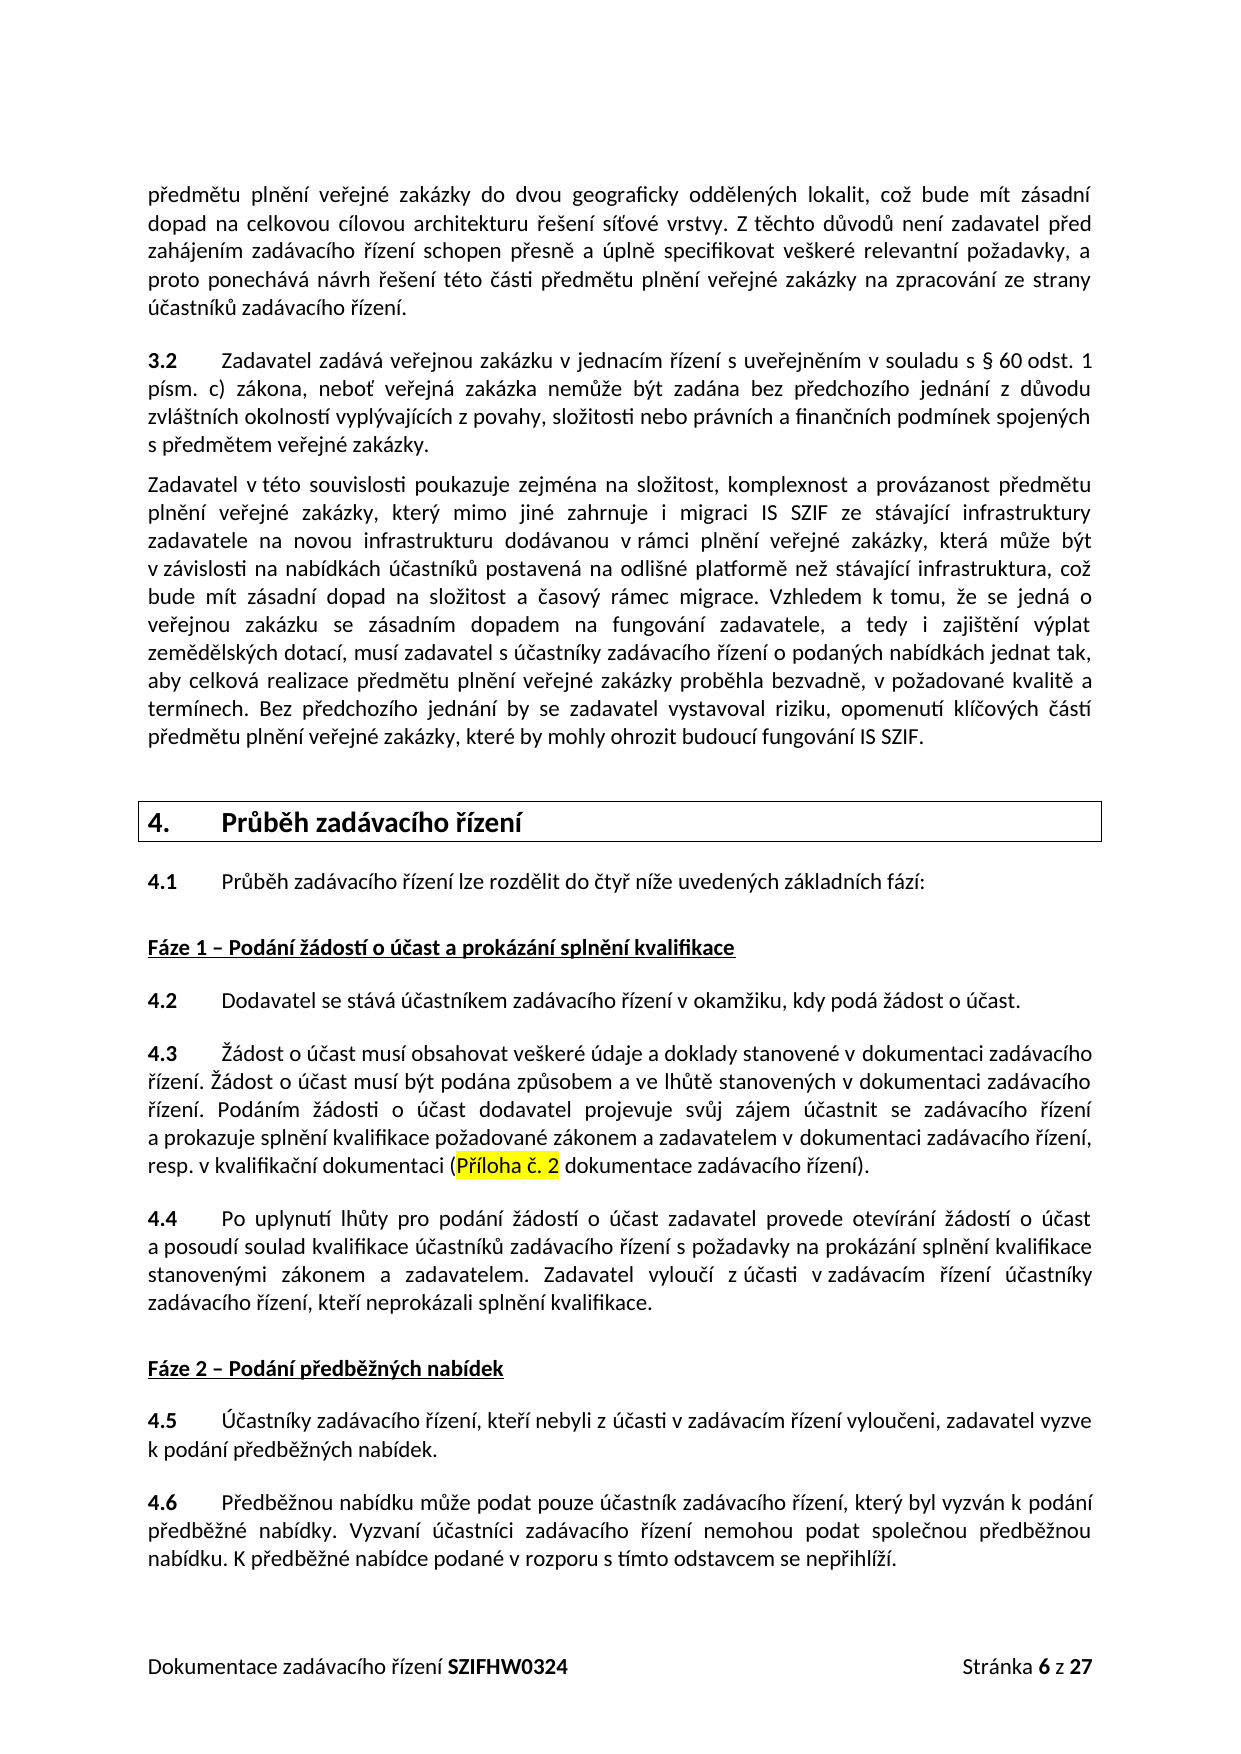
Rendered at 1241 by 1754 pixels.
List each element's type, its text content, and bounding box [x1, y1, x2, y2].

text Předběžnou nabídku může podat pouze účastník zadávacího řízení, který byl vyzván k podání předběžné nabídky. Vyzvaní účastníci zadávacího řízení nemohou podat společnou předběžnou nabídku. K předběžné nabídce podané v rozporu s tímto odstavcem se nepřihlíží. [148, 1488, 1093, 1572]
text Průběh zadávacího řízení [139, 802, 1101, 841]
text Po uplynutí lhůty pro podání žádostí o účast zadavatel provede otevírání žádostí o účast a posoudí soulad kvalifikace účastníků zadávacího řízení s požadavky na prokázání splnění kvalifikace stanovenými zákonem a zadavatelem. Zadavatel vyloučí z účasti v zadávacím řízení účastníky zadávacího řízení, kteří neprokázali splnění kvalifikace. [148, 1204, 1093, 1316]
list Zadavatel v této souvislosti poukazuje zejména na složitost, komplexnost a provázanost předmětu plnění veřejné zakázky, který mimo jiné zahrnuje i migraci IS SZIF ze stávající infrastruktury zadavatele na novou infrastrukturu dodávanou v rámci plnění veřejné zakázky, která může být v závislosti na nabídkách účastníků postavená na odlišné platformě než stávající infrastruktura, což bude mít zásadní dopad na složitost a časový rámec migrace. Vzhledem k tomu, že se jedná o veřejnou zakázku se zásadním dopadem na fungování zadavatele, a tedy i zajištění výplat zemědělských dotací, musí zadavatel s účastníky zadávacího řízení o podaných nabídkách jednat tak, aby celková realizace předmětu plnění veřejné zakázky proběhla bezvadně, v požadované kvalitě a termínech. Bez předchozího jednání by se zadavatel vystavoval riziku, opomenutí klíčových částí předmětu plnění veřejné zakázky, které by mohly ohrozit budoucí fungování IS SZIF. [148, 470, 1093, 751]
text Průběh zadávacího řízení lze rozdělit do čtyř níže uvedených základních fází: [148, 867, 1093, 895]
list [148, 181, 1093, 321]
list Fáze 1 – Podání žádostí o účast a prokázání splnění kvalifikace [148, 933, 1093, 961]
text Dodavatel se stává účastníkem zadávacího řízení v okamžiku, kdy podá žádost o účast. [148, 986, 1093, 1014]
text Účastníky zadávacího řízení, kteří nebyli z účasti v zadávacím řízení vyloučeni, zadavatel vyzve k podání předběžných nabídek. [148, 1407, 1093, 1463]
text Žádost o účast musí obsahovat veškeré údaje a doklady stanovené v dokumentaci zadávacího řízení. Žádost o účast musí být podána způsobem a ve lhůtě stanovených v dokumentaci zadávacího řízení. Podáním žádosti o účast dodavatel projevuje svůj zájem účastnit se zadávacího řízení a prokazuje splnění kvalifikace požadované zákonem a zadavatelem v dokumentaci zadávacího řízení, resp. v kvalifikační dokumentaci (Příloha č. 2 dokumentace zadávacího řízení). [148, 1039, 1093, 1179]
text Zadavatel zadává veřejnou zakázku v jednacím řízení s uveřejněním v souladu s § 60 odst. 1 písm. c) zákona, neboť veřejná zakázka nemůže být zadána bez předchozího jednání z důvodu zvláštních okolností vyplývajících z povahy, složitosti nebo právních a finančních podmínek spojených s předmětem veřejné zakázky. [148, 346, 1093, 458]
list Fáze 2 – Podání předběžných nabídek [148, 1354, 1093, 1382]
